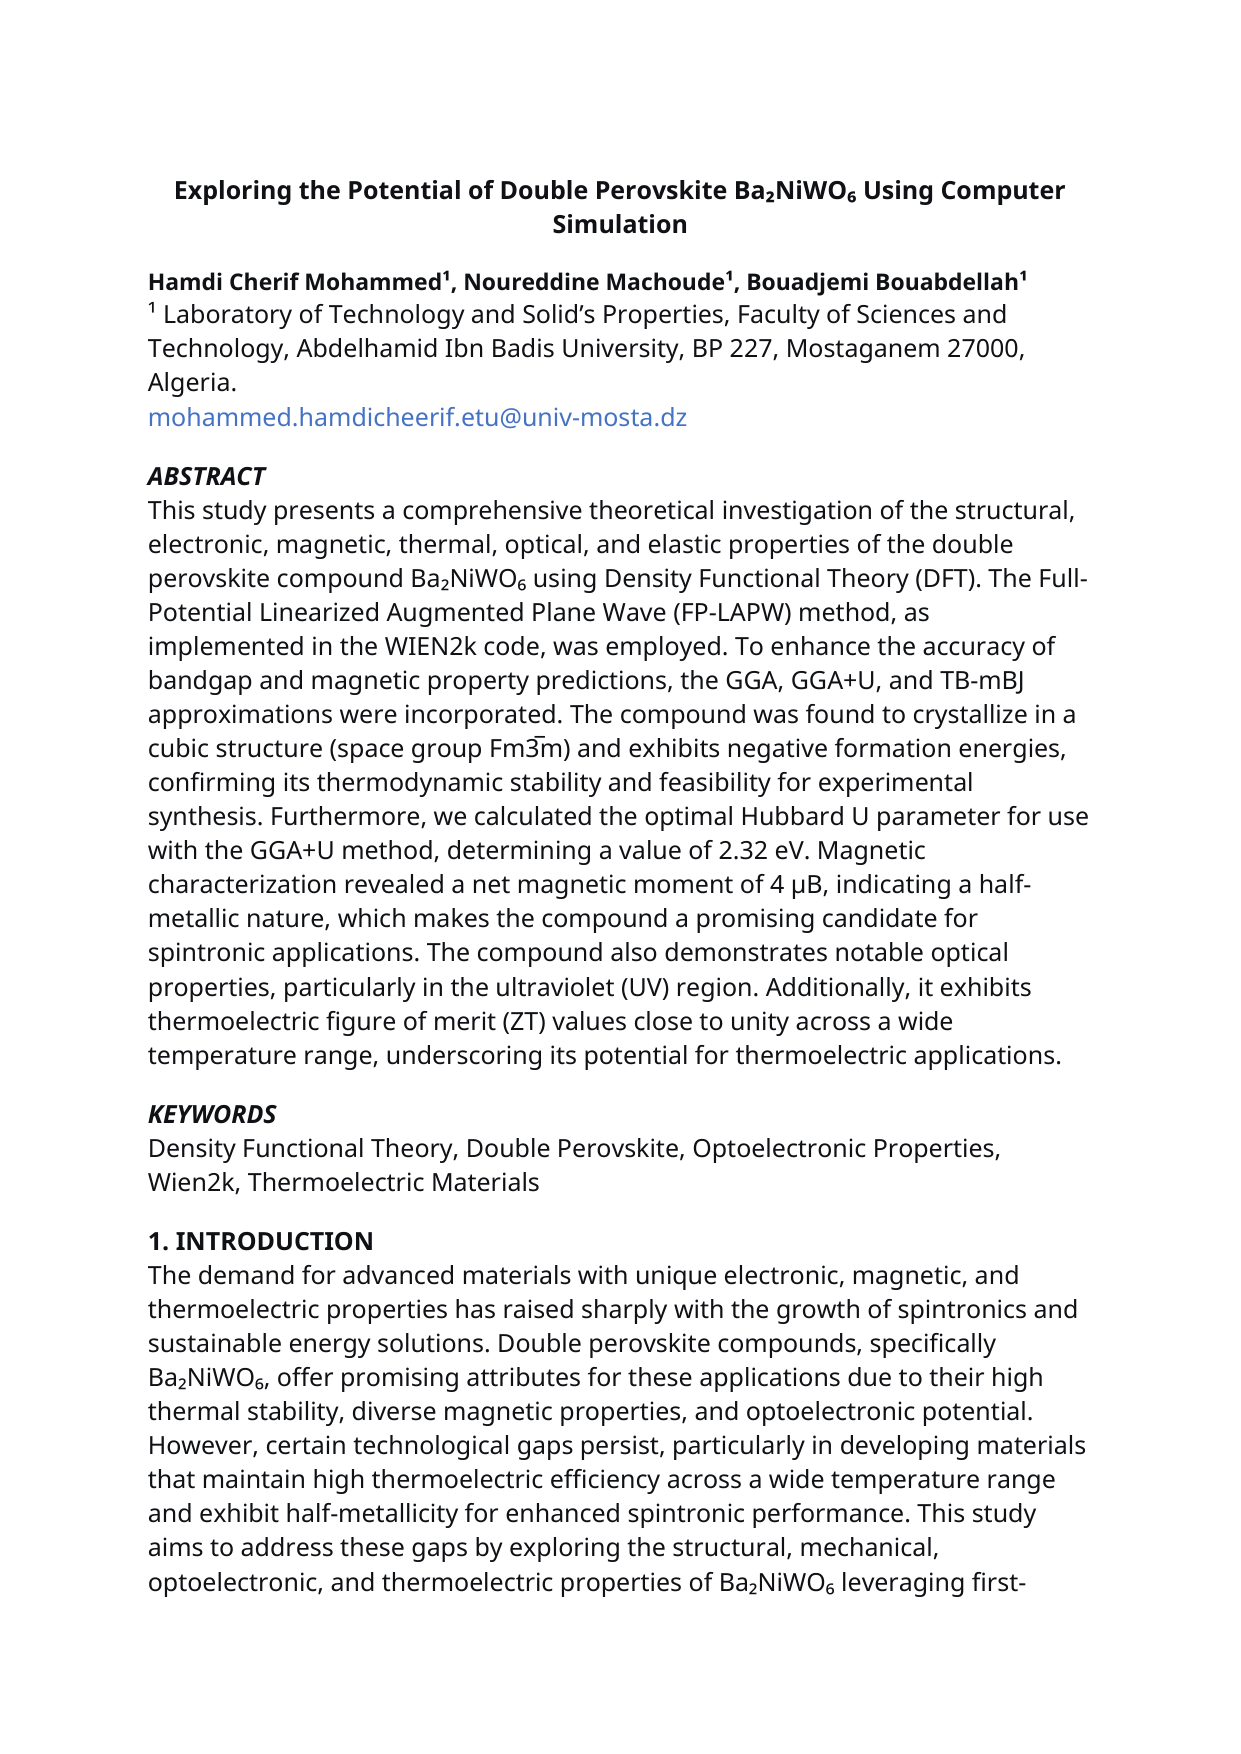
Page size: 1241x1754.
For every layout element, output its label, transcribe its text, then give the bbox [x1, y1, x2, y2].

text Hamdi Cherif Mohammed¹, Noureddine Machoude¹, Bouadjemi Bouabdellah¹ ¹ Laboratory of Technology and Solid’s Properties, Faculty of Sciences and Technology, Abdelhamid Ibn Badis University, BP 227, Mostaganem 27000, Algeria. mohammed.hamdicheerif.etu@univ-mosta.dz [148, 266, 1093, 433]
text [148, 1223, 1093, 1598]
text Exploring the Potential of Double Perovskite Ba₂NiWO₆ Using Computer Simulation [148, 173, 1093, 241]
text ABSTRACT This study presents a comprehensive theoretical investigation of the structural, electronic, magnetic, thermal, optical, and elastic properties of the double perovskite compound Ba₂NiWO₆ using Density Functional Theory (DFT). The Full-Potential Linearized Augmented Plane Wave (FP-LAPW) method, as implemented in the WIEN2k code, was employed. To enhance the accuracy of bandgap and magnetic property predictions, the GGA, GGA+U, and TB-mBJ approximations were incorporated. The compound was found to crystallize in a cubic structure (space group Fm3̅m) and exhibits negative formation energies, confirming its thermodynamic stability and feasibility for experimental synthesis. Furthermore, we calculated the optimal Hubbard U parameter for use with the GGA+U method, determining a value of 2.32 eV. Magnetic characterization revealed a net magnetic moment of 4 μB, indicating a half-metallic nature, which makes the compound a promising candidate for spintronic applications. The compound also demonstrates notable optical properties, particularly in the ultraviolet (UV) region. Additionally, it exhibits thermoelectric figure of merit (ZT) values close to unity across a wide temperature range, underscoring its potential for thermoelectric applications. [148, 458, 1093, 1071]
text KEYWORDS Density Functional Theory, Double Perovskite, Optoelectronic Properties, Wien2k, Thermoelectric Materials [148, 1096, 1093, 1198]
